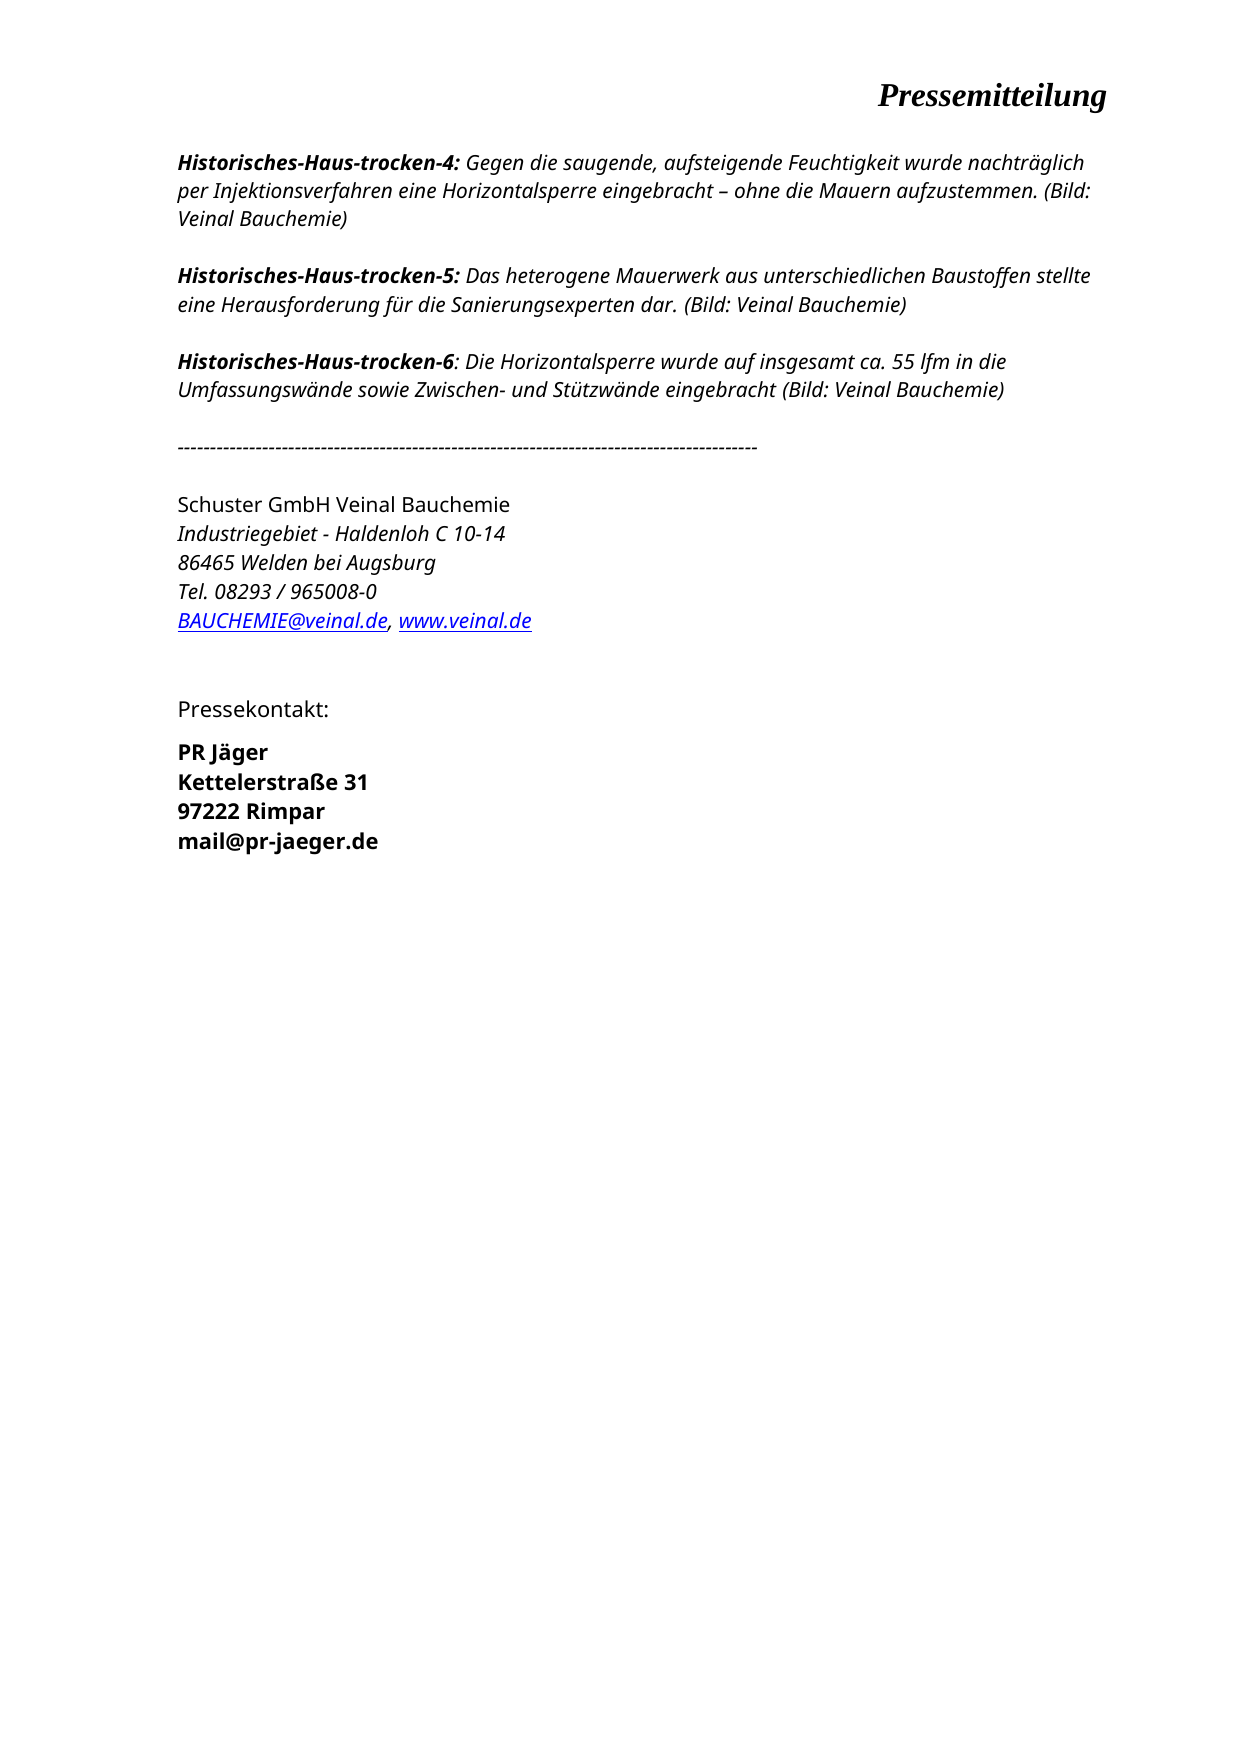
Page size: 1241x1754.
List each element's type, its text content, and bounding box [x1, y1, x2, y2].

text Historisches-Haus-trocken-6: Die Horizontalsperre wurde auf insgesamt ca. 55 lfm in die Umfassungswände sowie Zwischen- und Stützwände eingebracht (Bild: Veinal Bauchemie) [177, 347, 1110, 404]
text 97222 Rimpar [177, 796, 1110, 826]
text PR Jäger [177, 737, 1110, 766]
text 86465 Welden bei Augsburg Tel. 08293 / 965008-0 [177, 547, 1110, 606]
text BAUCHEMIE@veinal.de, www.veinal.de [177, 606, 1110, 635]
text Kettelerstraße 31 [177, 766, 1110, 796]
text ----------------------------------------------------------------------------------------- [177, 432, 1110, 461]
text Schuster GmbH Veinal Bauchemie [177, 489, 1110, 518]
text mail@pr-jaeger.de [177, 826, 1110, 856]
text Industriegebiet - Haldenloh C 10-14 [177, 518, 1110, 547]
text Pressekontakt: [177, 694, 1110, 724]
text Historisches-Haus-trocken-4: Gegen die saugende, aufsteigende Feuchtigkeit wurde nachträglich per Injektionsverfahren eine Horizontalsperre eingebracht – ohne die Mauern aufzustemmen. (Bild: Veinal Bauchemie) [177, 148, 1110, 233]
text Historisches-Haus-trocken-5: Das heterogene Mauerwerk aus unterschiedlichen Baustoffen stellte eine Herausforderung für die Sanierungsexperten dar. (Bild: Veinal Bauchemie) [177, 261, 1110, 318]
